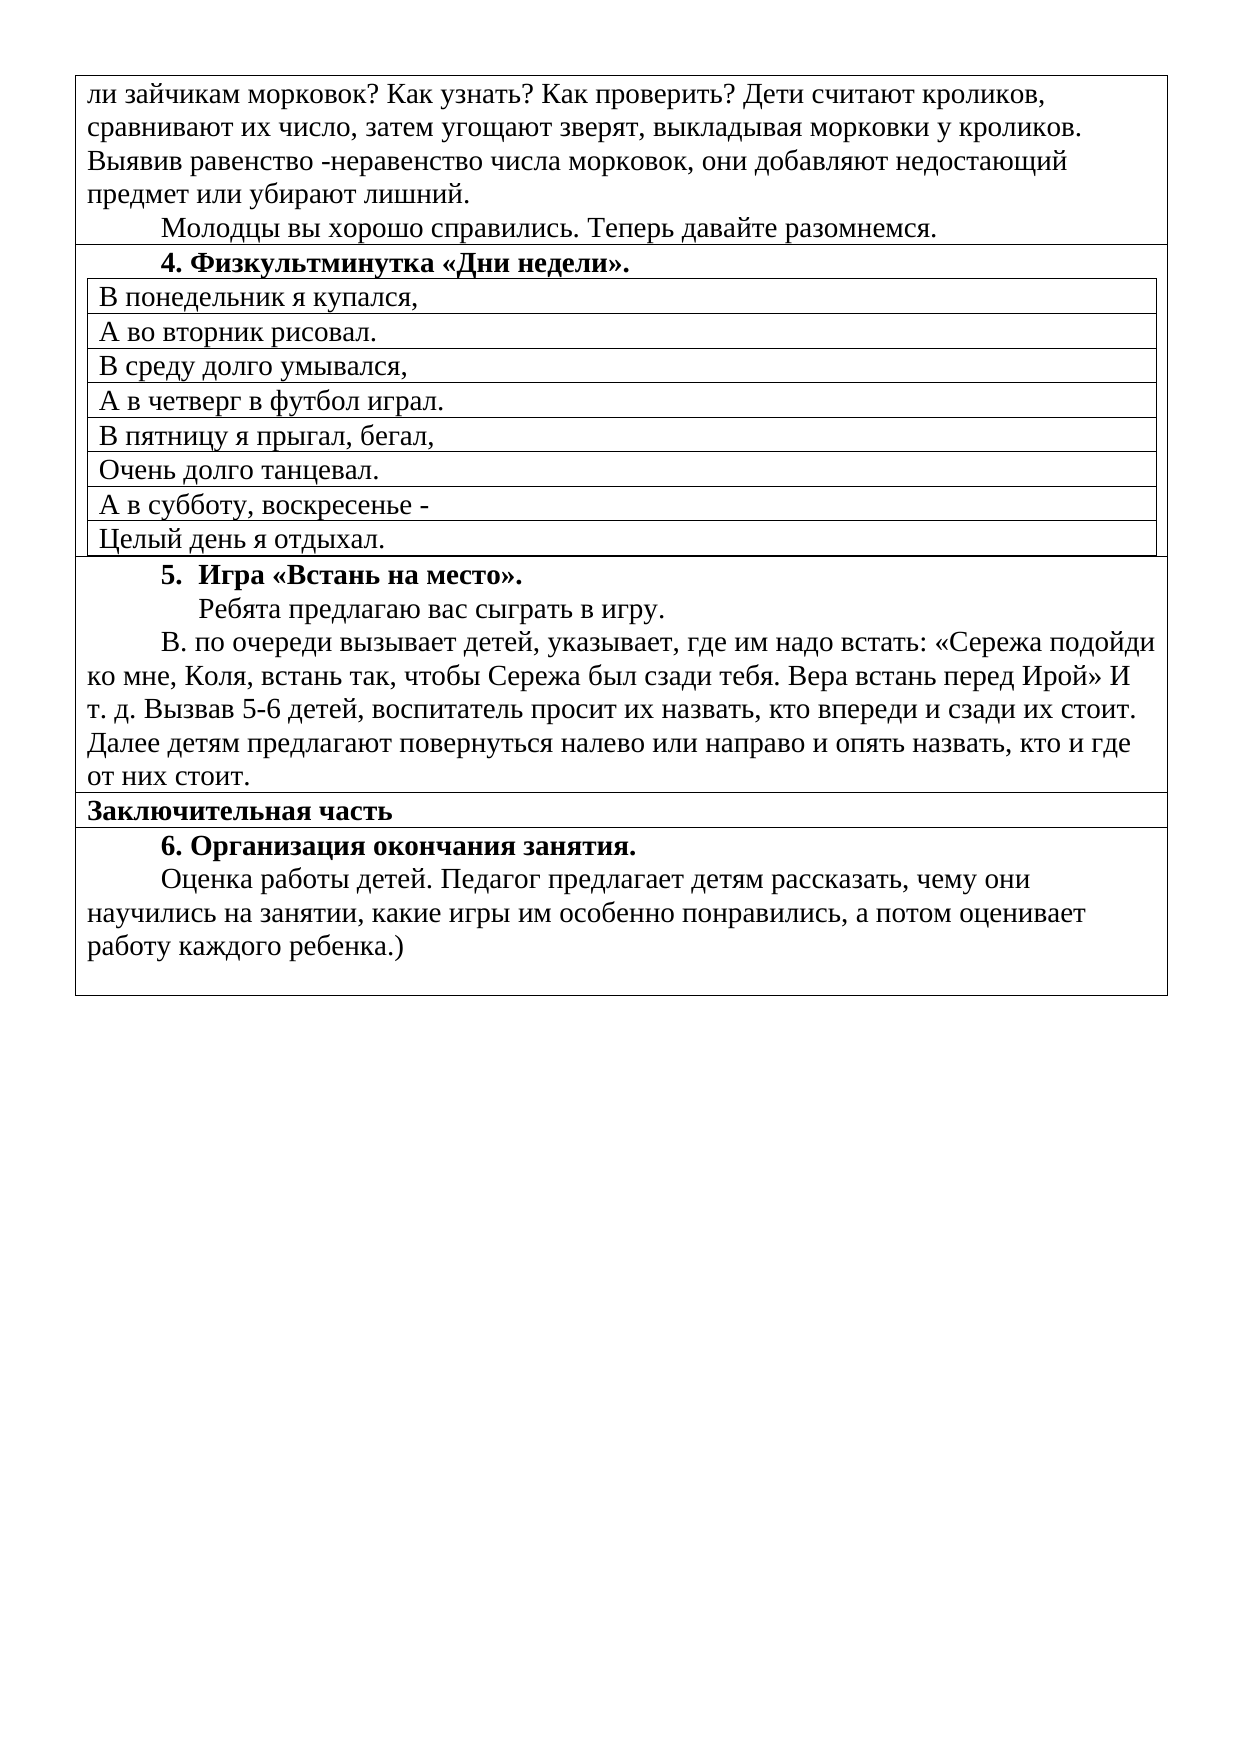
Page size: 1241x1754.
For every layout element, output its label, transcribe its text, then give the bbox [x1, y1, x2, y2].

table_cell Заключительная часть [76, 793, 1167, 827]
table_cell Игра «Встань на место». Ребята предлагаю вас сыграть в игру. В. по очереди вызывает детей, указывает, где им надо встать: «Сережа подойди ко мне, Коля, встань так, чтобы Сережа был сзади тебя. Вера встань перед Ирой» И т. д. Вызвав 5-6 детей, воспитатель просит их назвать, кто впереди и сзади их стоит. Далее детям предлагают повернуться налево или направо и опять назвать, кто и где от них стоит. [76, 557, 1167, 792]
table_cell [76, 76, 1167, 244]
table_cell 6. Организация окончания занятия. Оценка работы детей. Педагог предлагает детям рассказать, чему они научились на занятии, какие игры им особенно понравились, а потом оценивает работу каждого ребенка.) [76, 828, 1167, 995]
table_cell 4. Физкультминутка «Дни недели». [76, 245, 1167, 556]
